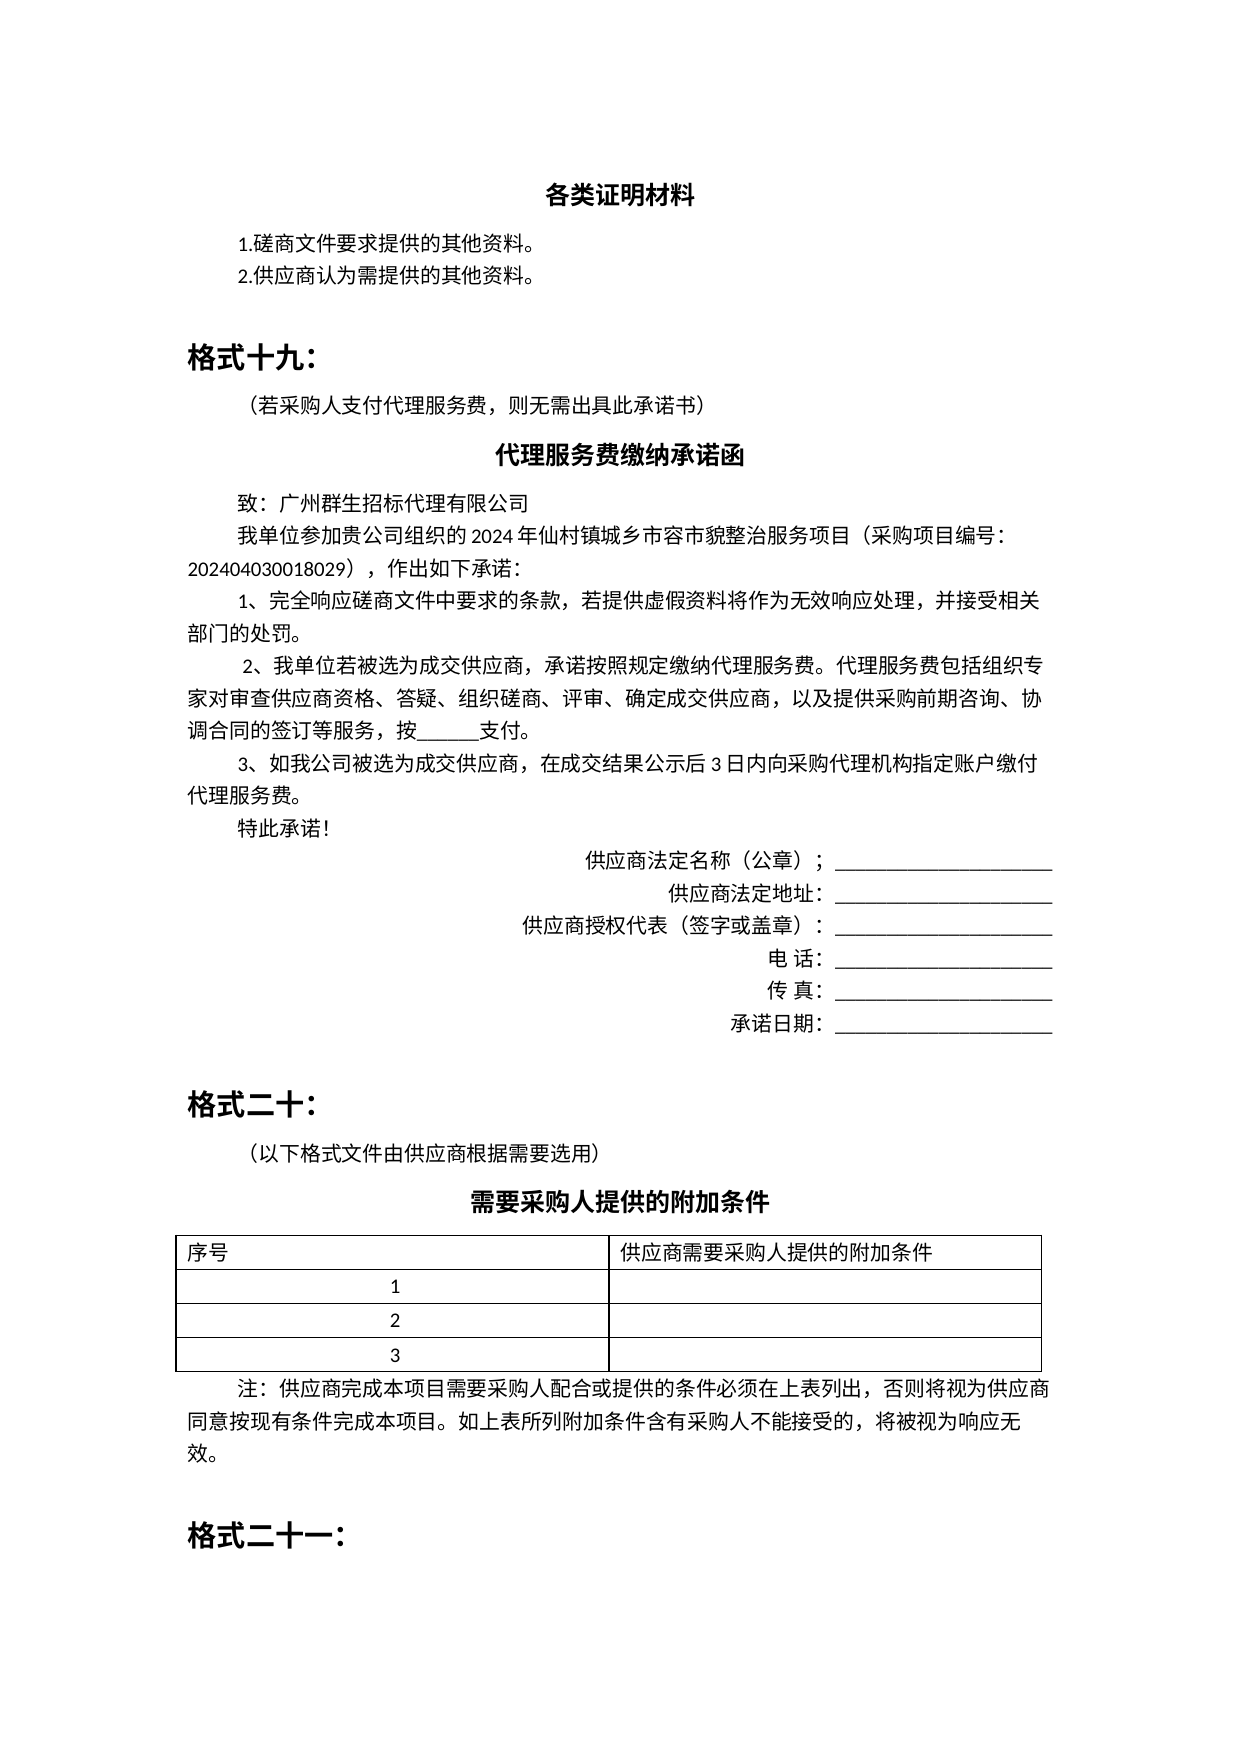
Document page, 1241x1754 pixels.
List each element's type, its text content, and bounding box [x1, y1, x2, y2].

text 2.供应商认为需提供的其他资料。 [187, 259, 1053, 292]
text 电 话：_____________________ [187, 942, 1053, 974]
text 供应商法定名称（公章）；_____________________ [187, 844, 1053, 877]
text 格式十九： [187, 324, 1053, 389]
text 致：广州群生招标代理有限公司 [187, 487, 1053, 519]
text （若采购人支付代理服务费，则无需出具此承诺书） [187, 389, 1053, 422]
text 1、完全响应磋商文件中要求的条款，若提供虚假资料将作为无效响应处理，并接受相关部门的处罚。 [187, 584, 1053, 649]
text 3、如我公司被选为成交供应商，在成交结果公示后3日内向采购代理机构指定账户缴付代理服务费。 [187, 747, 1053, 812]
text 传 真：_____________________ [187, 974, 1053, 1007]
text （以下格式文件由供应商根据需要选用） [187, 1137, 1053, 1169]
text 代理服务费缴纳承诺函 [187, 422, 1053, 487]
table_cell [610, 1304, 1041, 1337]
text 1.磋商文件要求提供的其他资料。 [187, 227, 1053, 259]
text 格式二十： [187, 1072, 1053, 1137]
table_header 供应商需要采购人提供的附加条件 [610, 1236, 1041, 1268]
text 承诺日期：_____________________ [187, 1007, 1053, 1039]
table_cell 3 [177, 1338, 608, 1371]
text 我单位参加贵公司组织的2024年仙村镇城乡市容市貌整治服务项目（采购项目编号：202404030018029），作出如下承诺： [187, 519, 1053, 584]
text 供应商法定地址：_____________________ [187, 877, 1053, 909]
table_cell 2 [177, 1304, 608, 1337]
table_header 序号 [177, 1236, 608, 1268]
table_cell [610, 1270, 1041, 1303]
table_cell [610, 1338, 1041, 1371]
text 需要采购人提供的附加条件 [187, 1169, 1053, 1234]
text 格式二十一： [187, 1502, 1053, 1567]
text 注：供应商完成本项目需要采购人配合或提供的条件必须在上表列出，否则将视为供应商同意按现有条件完成本项目。如上表所列附加条件含有采购人不能接受的，将被视为响应无效。 [187, 1372, 1053, 1470]
table_cell 1 [177, 1270, 608, 1303]
text 供应商授权代表（签字或盖章）：_____________________ [187, 909, 1053, 942]
text 2、我单位若被选为成交供应商，承诺按照规定缴纳代理服务费。代理服务费包括组织专家对审查供应商资格、答疑、组织磋商、评审、确定成交供应商，以及提供采购前期咨询、协调合同的签订等服务，按______支付。 [187, 649, 1053, 747]
text 特此承诺！ [187, 812, 1053, 844]
text 各类证明材料 [187, 162, 1053, 227]
